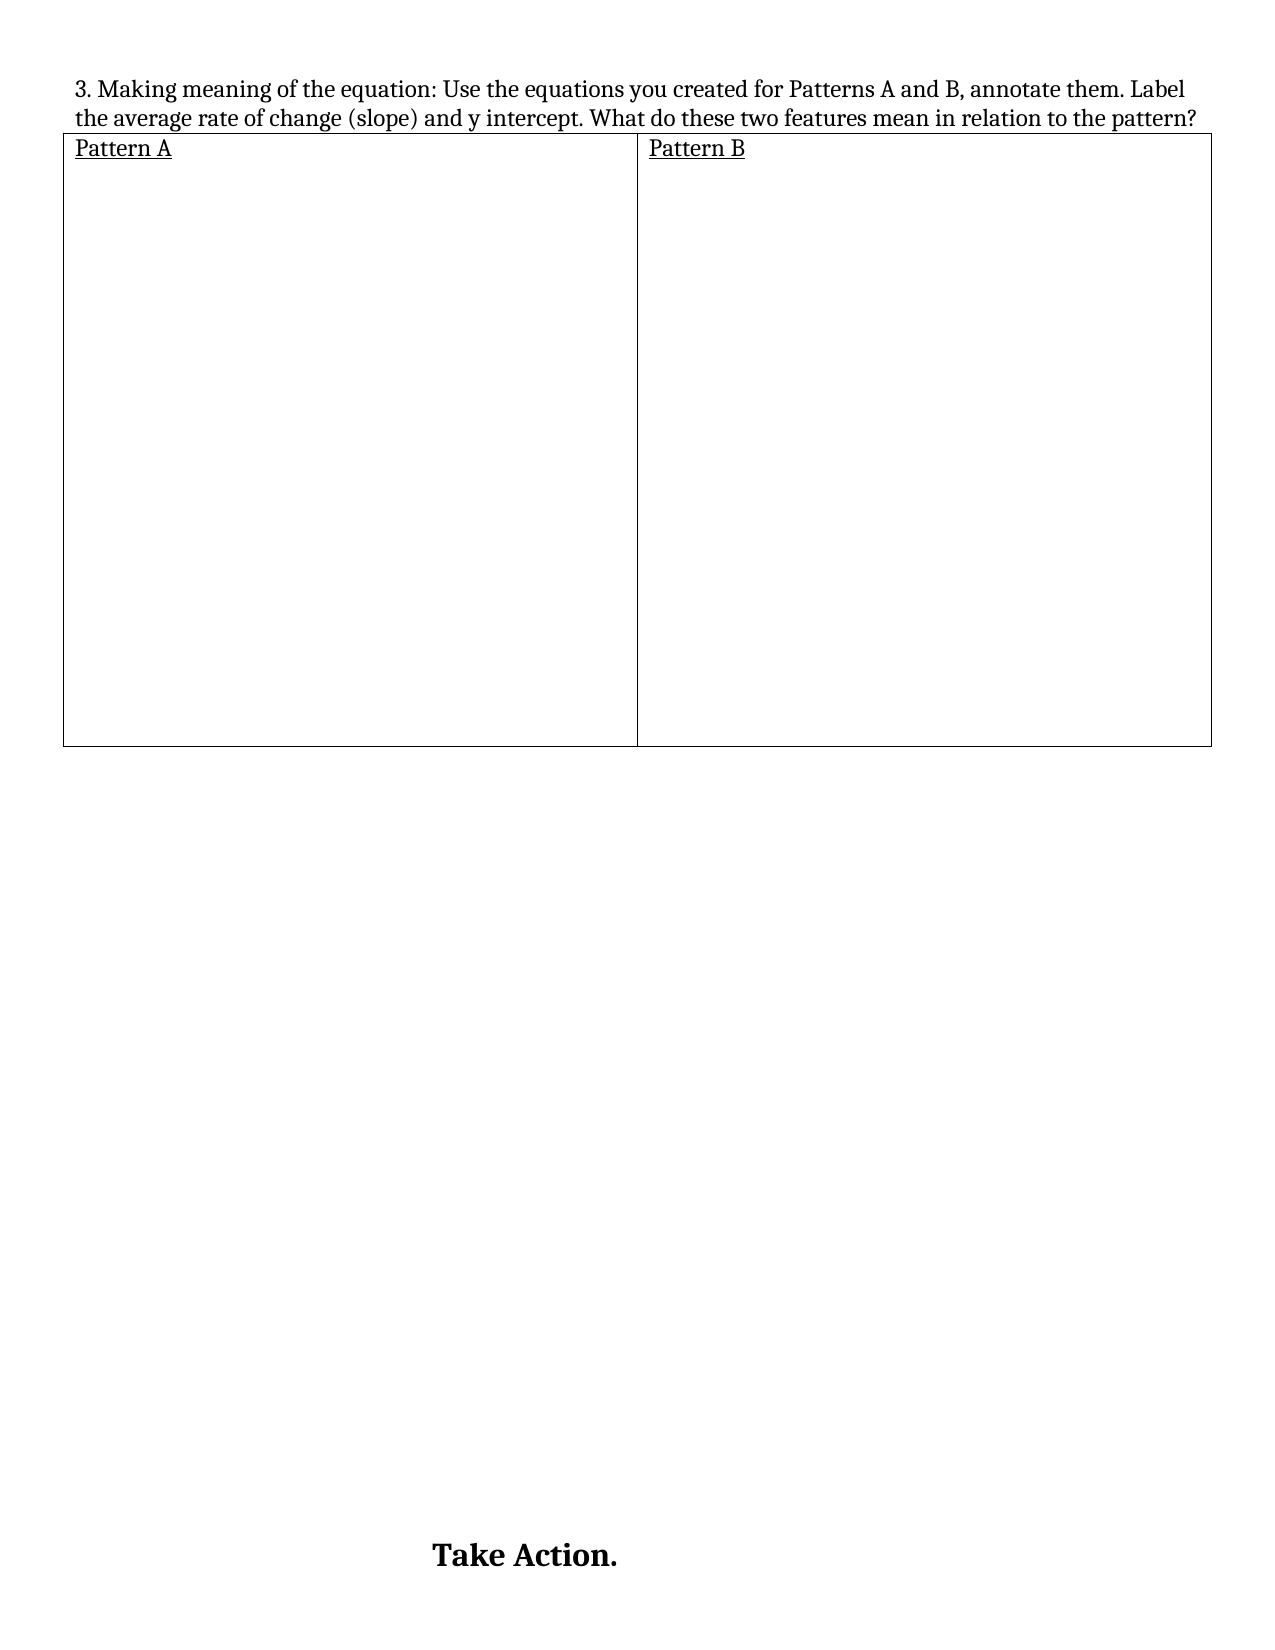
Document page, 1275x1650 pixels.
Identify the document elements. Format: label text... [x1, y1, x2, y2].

table_header Pattern A [64, 134, 637, 746]
text 3. Making meaning of the equation: Use the equations you created for Patterns A and B, annotate them. Label the average rate of change (slope) and y intercept. What do these two features mean in relation to the pattern? [75, 75, 1200, 132]
table_header Pattern B [638, 134, 1211, 746]
